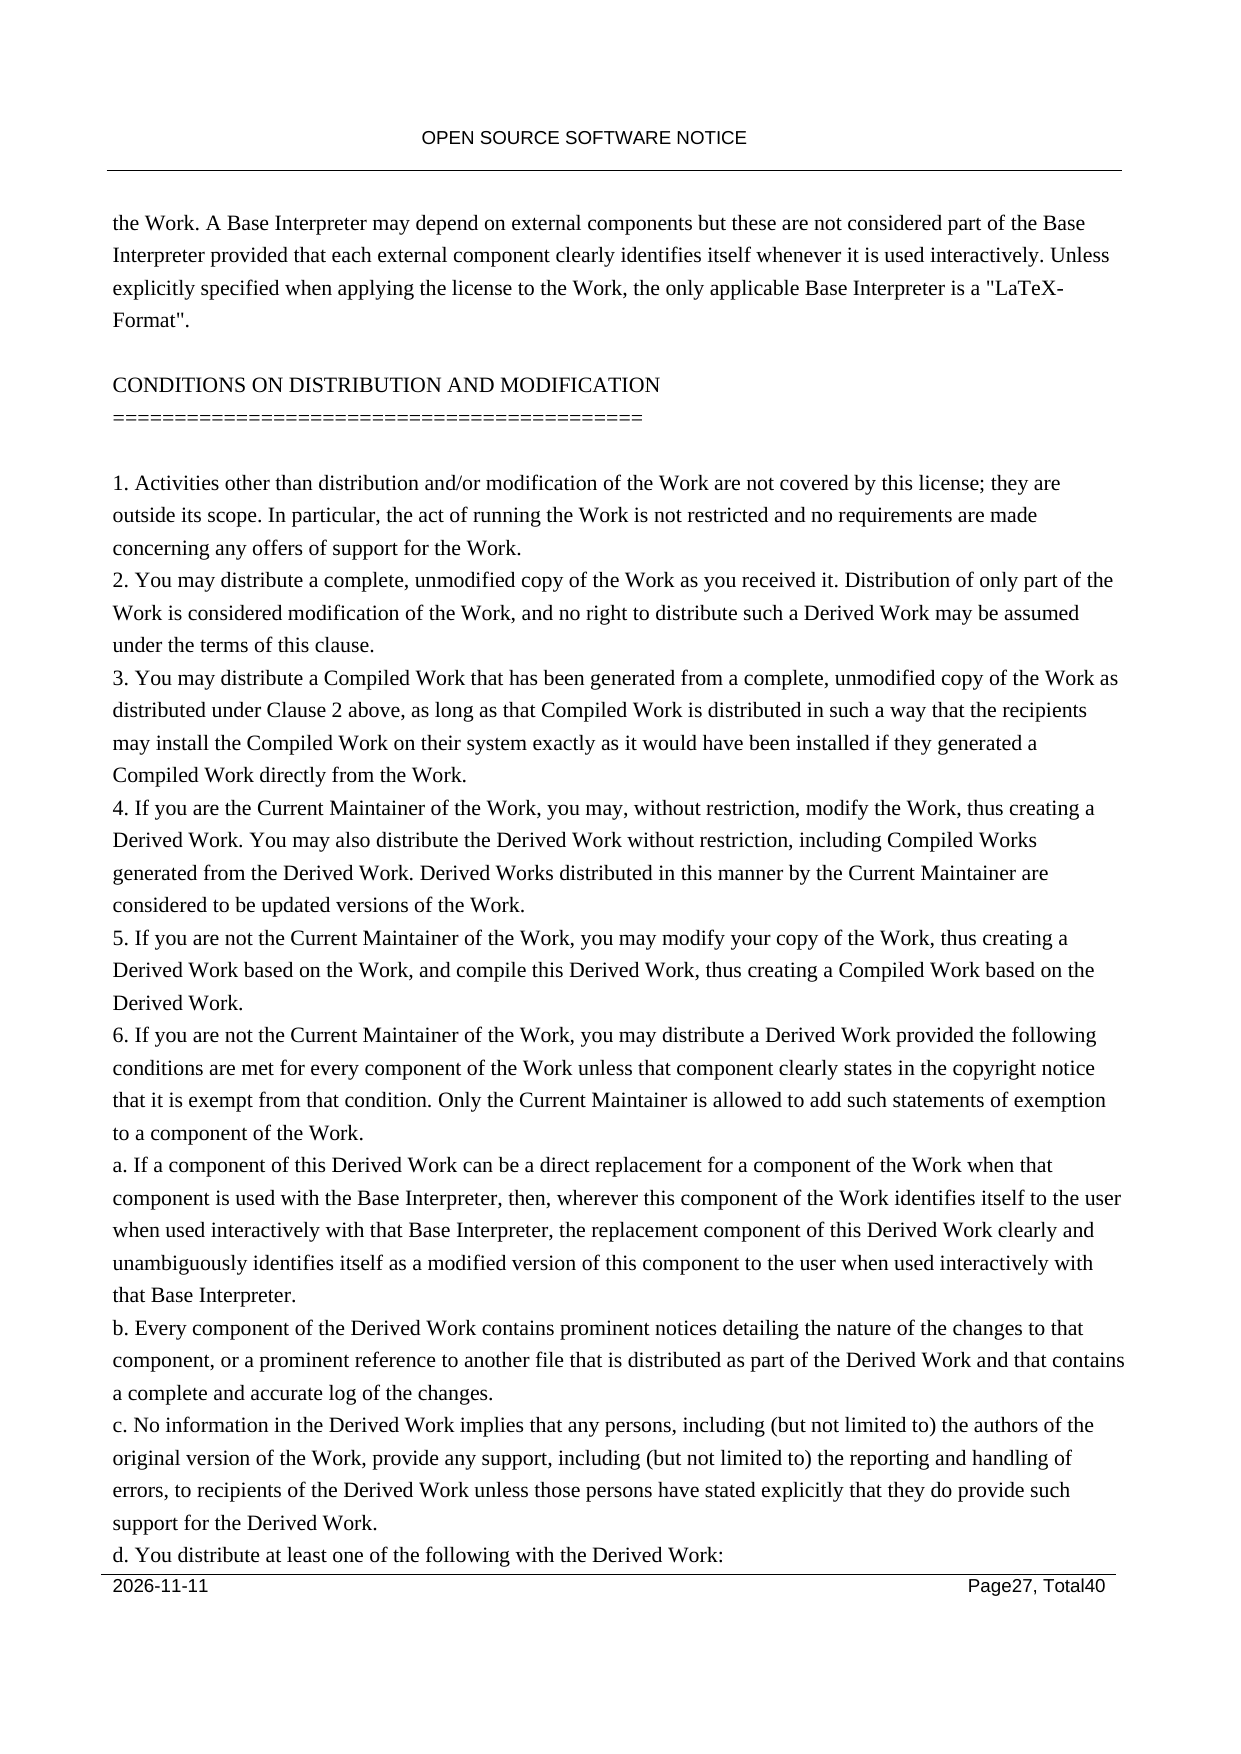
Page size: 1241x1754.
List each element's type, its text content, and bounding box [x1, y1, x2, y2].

text =========================================== [112, 401, 1128, 434]
text 5. If you are not the Current Maintainer of the Work, you may modify your copy of the Work, thus creating a Derived Work based on the Work, and compile this Derived Work, thus creating a Compiled Work based on the Derived Work. [112, 921, 1128, 1019]
text CONDITIONS ON DISTRIBUTION AND MODIFICATION [112, 369, 1128, 401]
text 1. Activities other than distribution and/or modification of the Work are not covered by this license; they are outside its scope. In particular, the act of running the Work is not restricted and no requirements are made concerning any offers of support for the Work. [112, 466, 1128, 564]
text 3. You may distribute a Compiled Work that has been generated from a complete, unmodified copy of the Work as distributed under Clause 2 above, as long as that Compiled Work is distributed in such a way that the recipients may install the Compiled Work on their system exactly as it would have been installed if they generated a Compiled Work directly from the Work. [112, 661, 1128, 791]
text d. You distribute at least one of the following with the Derived Work: [112, 1539, 1128, 1571]
text a. If a component of this Derived Work can be a direct replacement for a component of the Work when that component is used with the Base Interpreter, then, wherever this component of the Work identifies itself to the user when used interactively with that Base Interpreter, the replacement component of this Derived Work clearly and unambiguously identifies itself as a modified version of this component to the user when used interactively with that Base Interpreter. [112, 1149, 1128, 1311]
text 2. You may distribute a complete, unmodified copy of the Work as you received it. Distribution of only part of the Work is considered modification of the Work, and no right to distribute such a Derived Work may be assumed under the terms of this clause. [112, 564, 1128, 661]
text 6. If you are not the Current Maintainer of the Work, you may distribute a Derived Work provided the following conditions are met for every component of the Work unless that component clearly states in the copyright notice that it is exempt from that condition. Only the Current Maintainer is allowed to add such statements of exemption to a component of the Work. [112, 1019, 1128, 1149]
text c. No information in the Derived Work implies that any persons, including (but not limited to) the authors of the original version of the Work, provide any support, including (but not limited to) the reporting and handling of errors, to recipients of the Derived Work unless those persons have stated explicitly that they do provide such support for the Derived Work. [112, 1409, 1128, 1539]
text b. Every component of the Derived Work contains prominent notices detailing the nature of the changes to that component, or a prominent reference to another file that is distributed as part of the Derived Work and that contains a complete and accurate log of the changes. [112, 1311, 1128, 1409]
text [112, 206, 1128, 336]
text 4. If you are the Current Maintainer of the Work, you may, without restriction, modify the Work, thus creating a Derived Work. You may also distribute the Derived Work without restriction, including Compiled Works generated from the Derived Work. Derived Works distributed in this manner by the Current Maintainer are considered to be updated versions of the Work. [112, 791, 1128, 921]
